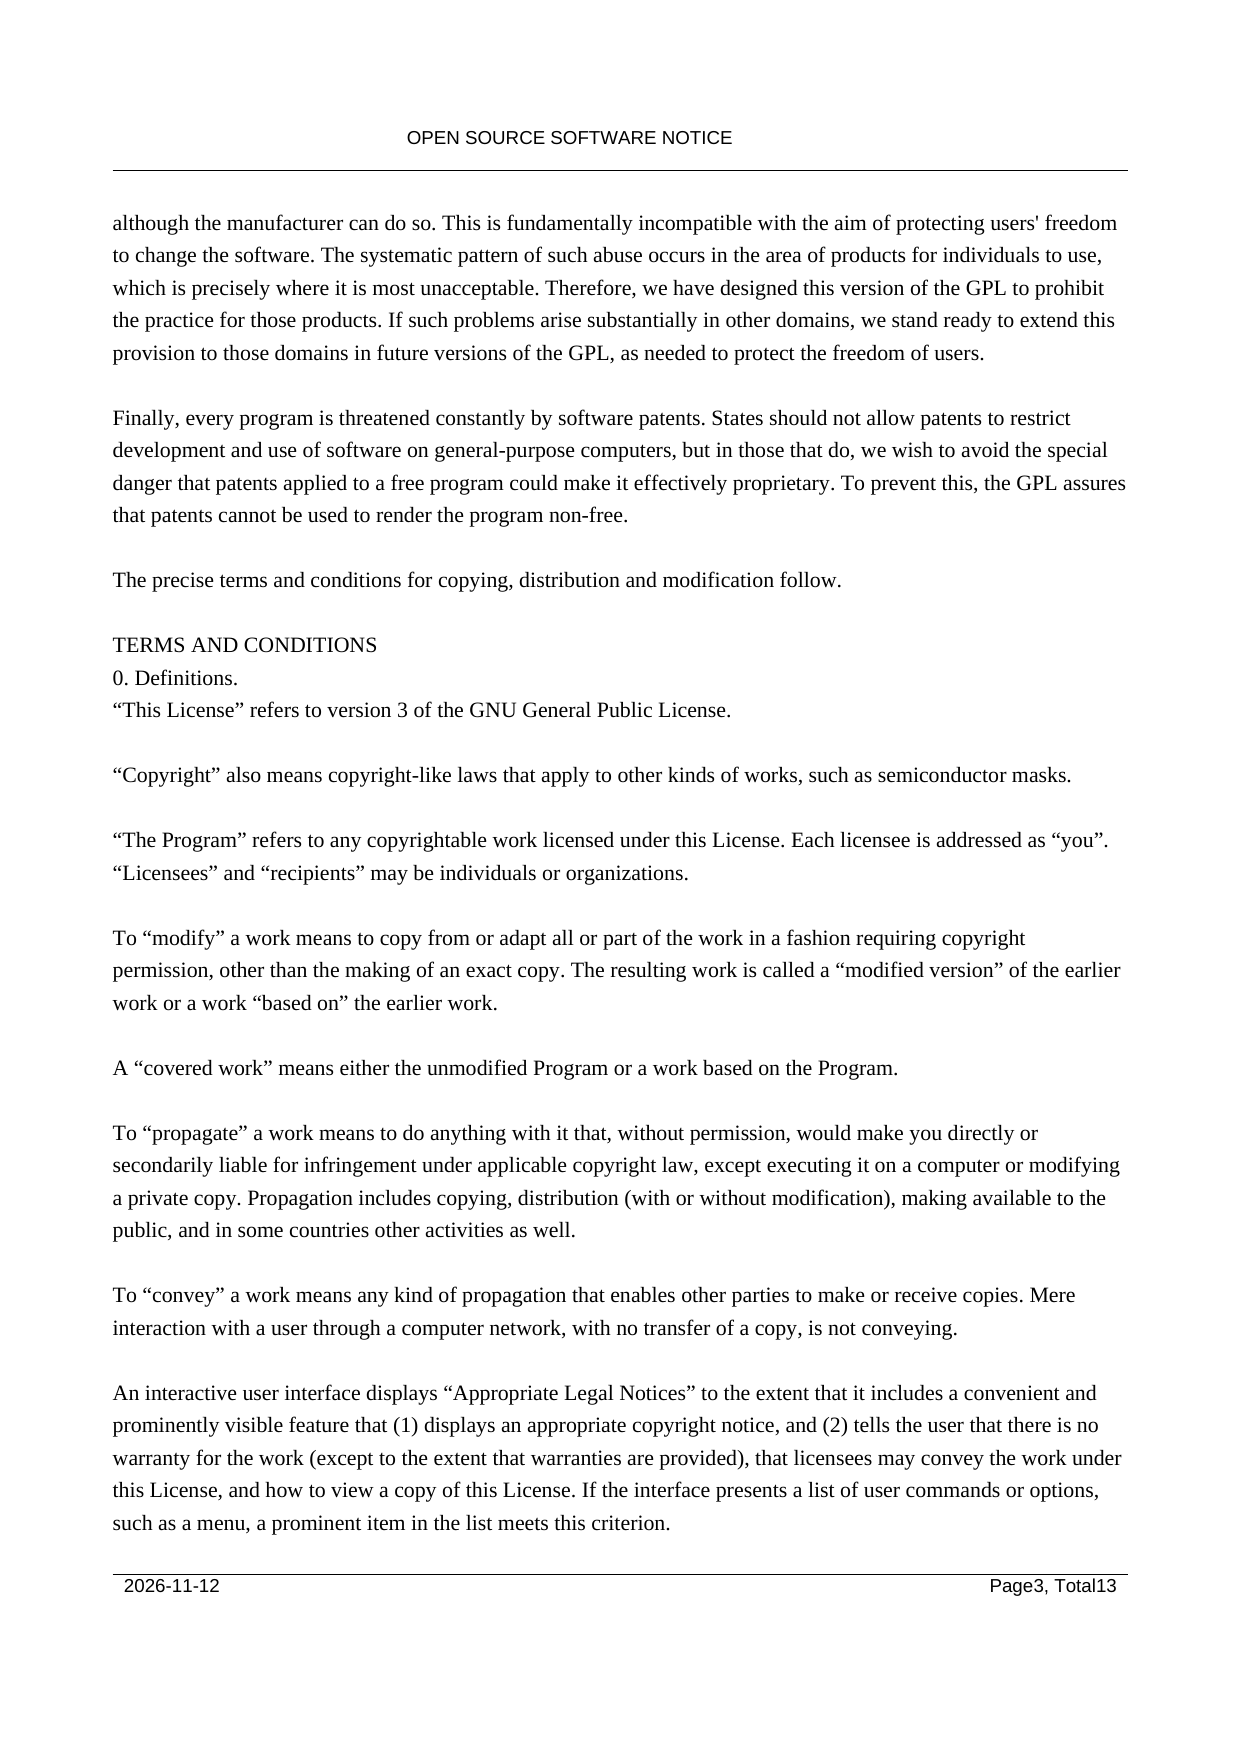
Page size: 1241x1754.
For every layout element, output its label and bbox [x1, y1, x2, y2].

text [112, 206, 1128, 1539]
